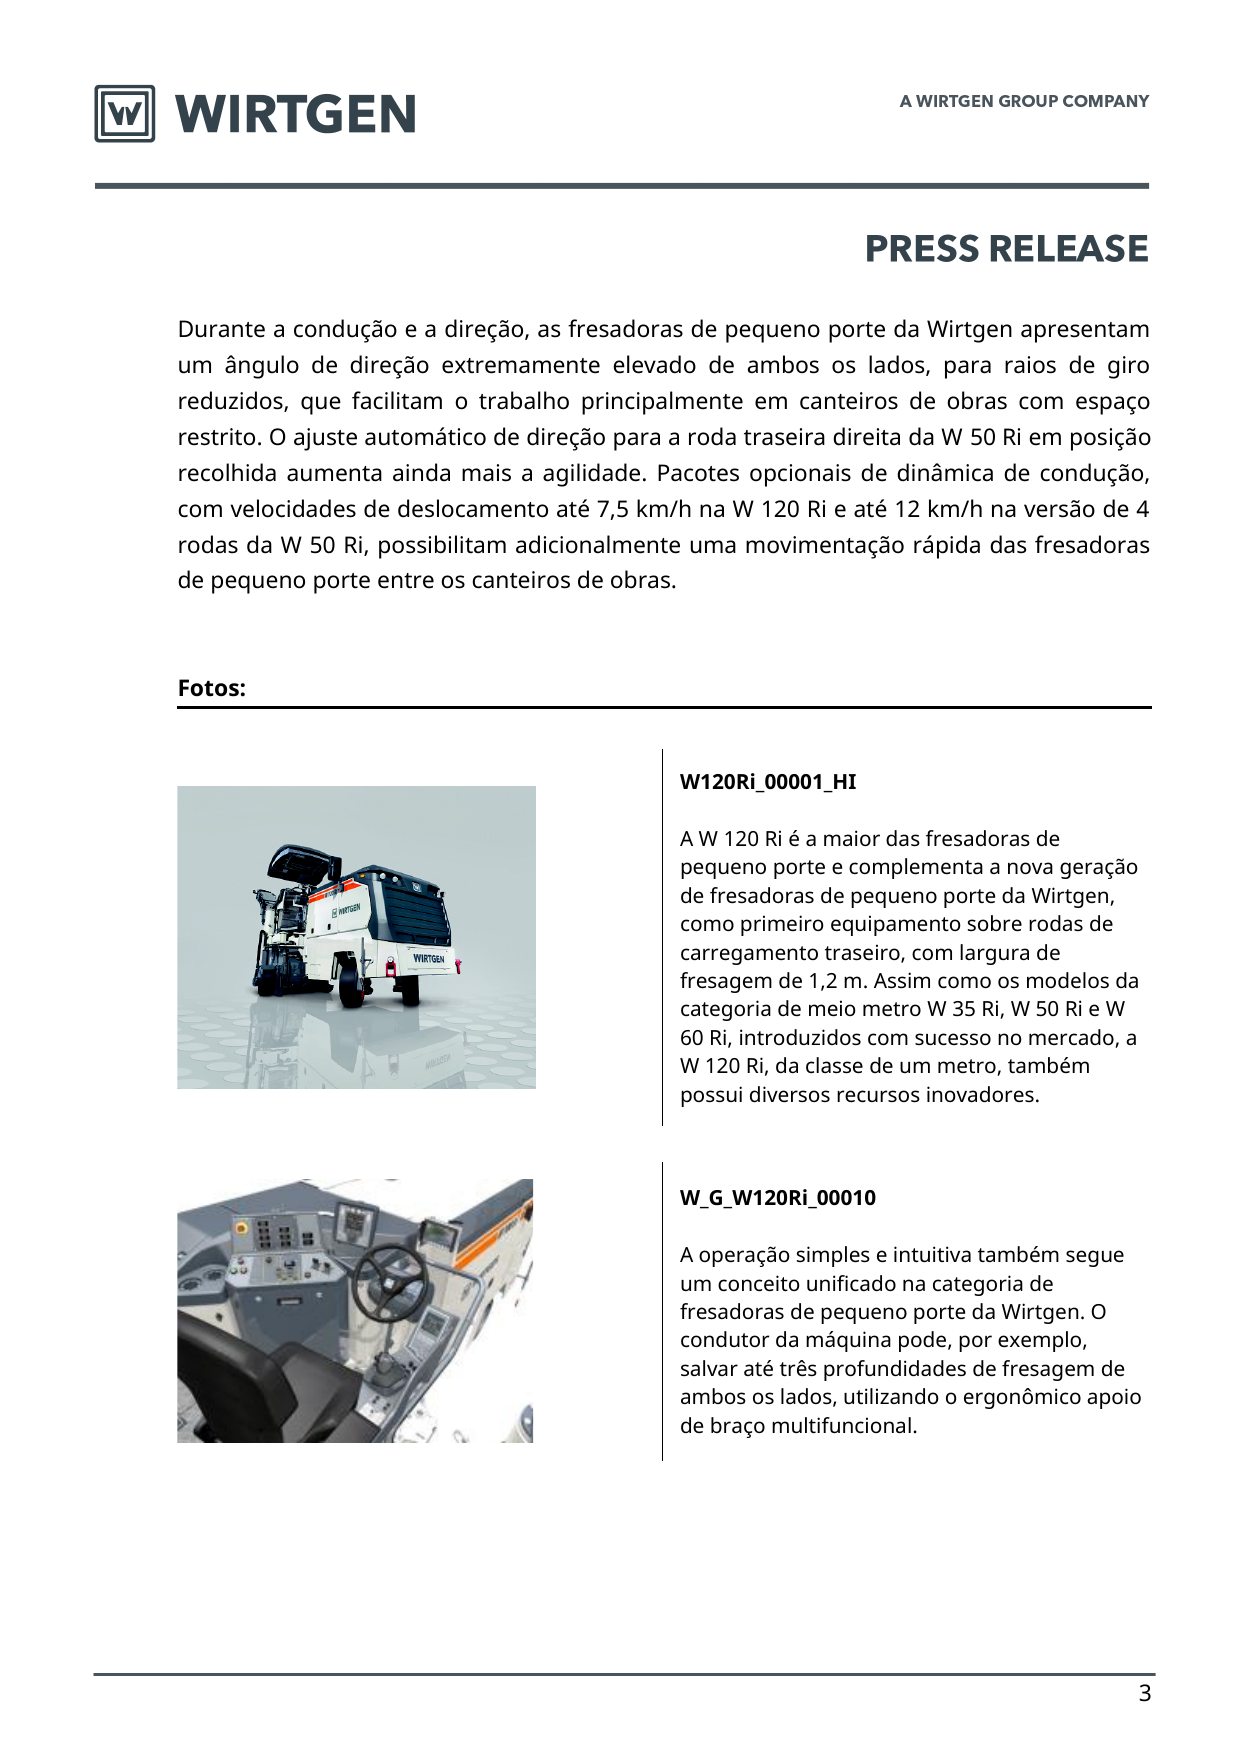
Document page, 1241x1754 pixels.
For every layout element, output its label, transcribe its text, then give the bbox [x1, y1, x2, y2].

table_header [160, 749, 662, 1126]
picture [177, 786, 536, 1089]
picture [177, 1179, 534, 1443]
picture [75, 57, 1168, 276]
table_header W120Ri_00001_HI A W 120 Ri é a maior das fresadoras de pequeno porte e complementa a nova geração de fresadoras de pequeno porte da Wirtgen, como primeiro equipamento sobre rodas de carregamento traseiro, com largura de fresagem de 1,2 m. Assim como os modelos da categoria de meio metro W 35 Ri, W 50 Ri e W 60 Ri, introduzidos com sucesso no mercado, a W 120 Ri, da classe de um metro, também possui diversos recursos inovadores. [663, 749, 1163, 1126]
text Fotos: [177, 672, 1152, 706]
text Durante a condução e a direção, as fresadoras de pequeno porte da Wirtgen apresentam um ângulo de direção extremamente elevado de ambos os lados, para raios de giro reduzidos, que facilitam o trabalho principalmente em canteiros de obras com espaço restrito. O ajuste automático de direção para a roda traseira direita da W 50 Ri em posição recolhida aumenta ainda mais a agilidade. Pacotes opcionais de dinâmica de condução, com velocidades de deslocamento até 7,5 km/h na W 120 Ri e até 12 km/h na versão de 4 rodas da W 50 Ri, possibilitam adicionalmente uma movimentação rápida das fresadoras de pequeno porte entre os canteiros de obras. [177, 313, 1152, 596]
table_header [160, 1162, 662, 1461]
picture [65, 1664, 1175, 1684]
table_header W_G_W120Ri_00010 A operação simples e intuitiva também segue um conceito unificado na categoria de fresadoras de pequeno porte da Wirtgen. O condutor da máquina pode, por exemplo, salvar até três profundidades de fresagem de ambos os lados, utilizando o ergonômico apoio de braço multifuncional. [663, 1162, 1163, 1461]
